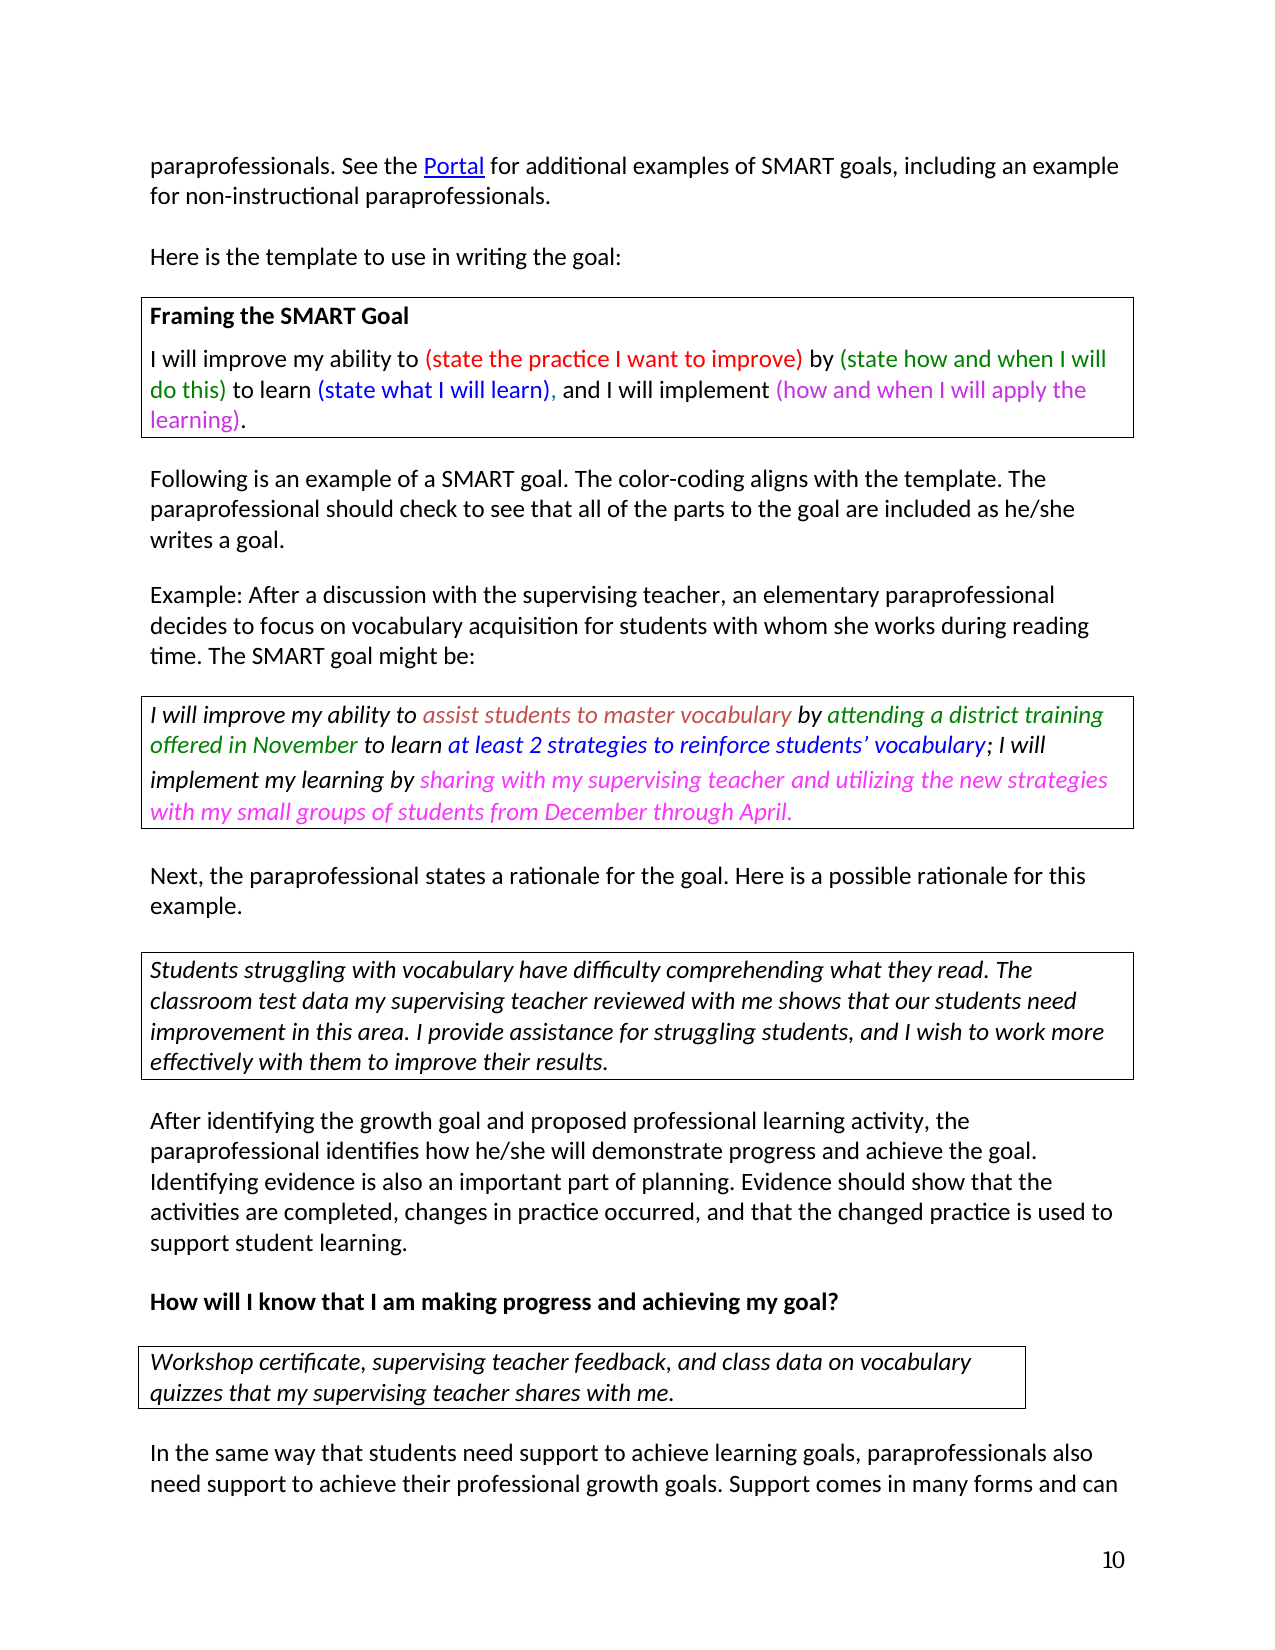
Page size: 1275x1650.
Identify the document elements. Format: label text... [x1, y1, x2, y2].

text Example: After a discussion with the supervising teacher, an elementary paraprofessional decides to focus on vocabulary acquisition for students with whom she works during reading time. The SMART goal might be: [150, 579, 1125, 671]
text I will improve my ability to assist students to master vocabulary by attending a district training offered in November to learn at least 2 strategies to reinforce students’ vocabulary; I will implement my learning by sharing with my supervising teacher and utilizing the new strategies with my small groups of students from December through April. [142, 697, 1133, 828]
text After identifying the growth goal and proposed professional learning activity, the paraprofessional identifies how he/she will demonstrate progress and achieve the goal. Identifying evidence is also an important part of planning. Evidence should show that the activities are completed, changes in practice occurred, and that the changed practice is used to support student learning. [150, 1105, 1125, 1257]
text Next, the paraprofessional states a rationale for the goal. Here is a possible rationale for this example. [150, 860, 1125, 921]
text I will improve my ability to (state the practice I want to improve) by (state how and when I will do this) to learn (state what I will learn), and I will implement (how and when I will apply the learning). [142, 340, 1133, 437]
list Here is the template to use in writing the goal: [150, 242, 1125, 272]
text Following is an example of a SMART goal. The color-coding aligns with the template. The paraprofessional should check to see that all of the parts to the goal are included as he/she writes a goal. [150, 463, 1125, 554]
text Students struggling with vocabulary have difficulty comprehending what they read. The classroom test data my supervising teacher reviewed with me shows that our students need improvement in this area. I provide assistance for struggling students, and I wish to work more effectively with them to improve their results. [142, 953, 1133, 1079]
table_header Workshop certificate, supervising teacher feedback, and class data on vocabulary quizzes that my supervising teacher shares with me. [139, 1347, 1025, 1408]
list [150, 150, 1125, 211]
text Framing the SMART Goal [142, 298, 1133, 331]
text How will I know that I am making progress and achieving my goal? [150, 1286, 1125, 1317]
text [150, 1437, 1125, 1498]
